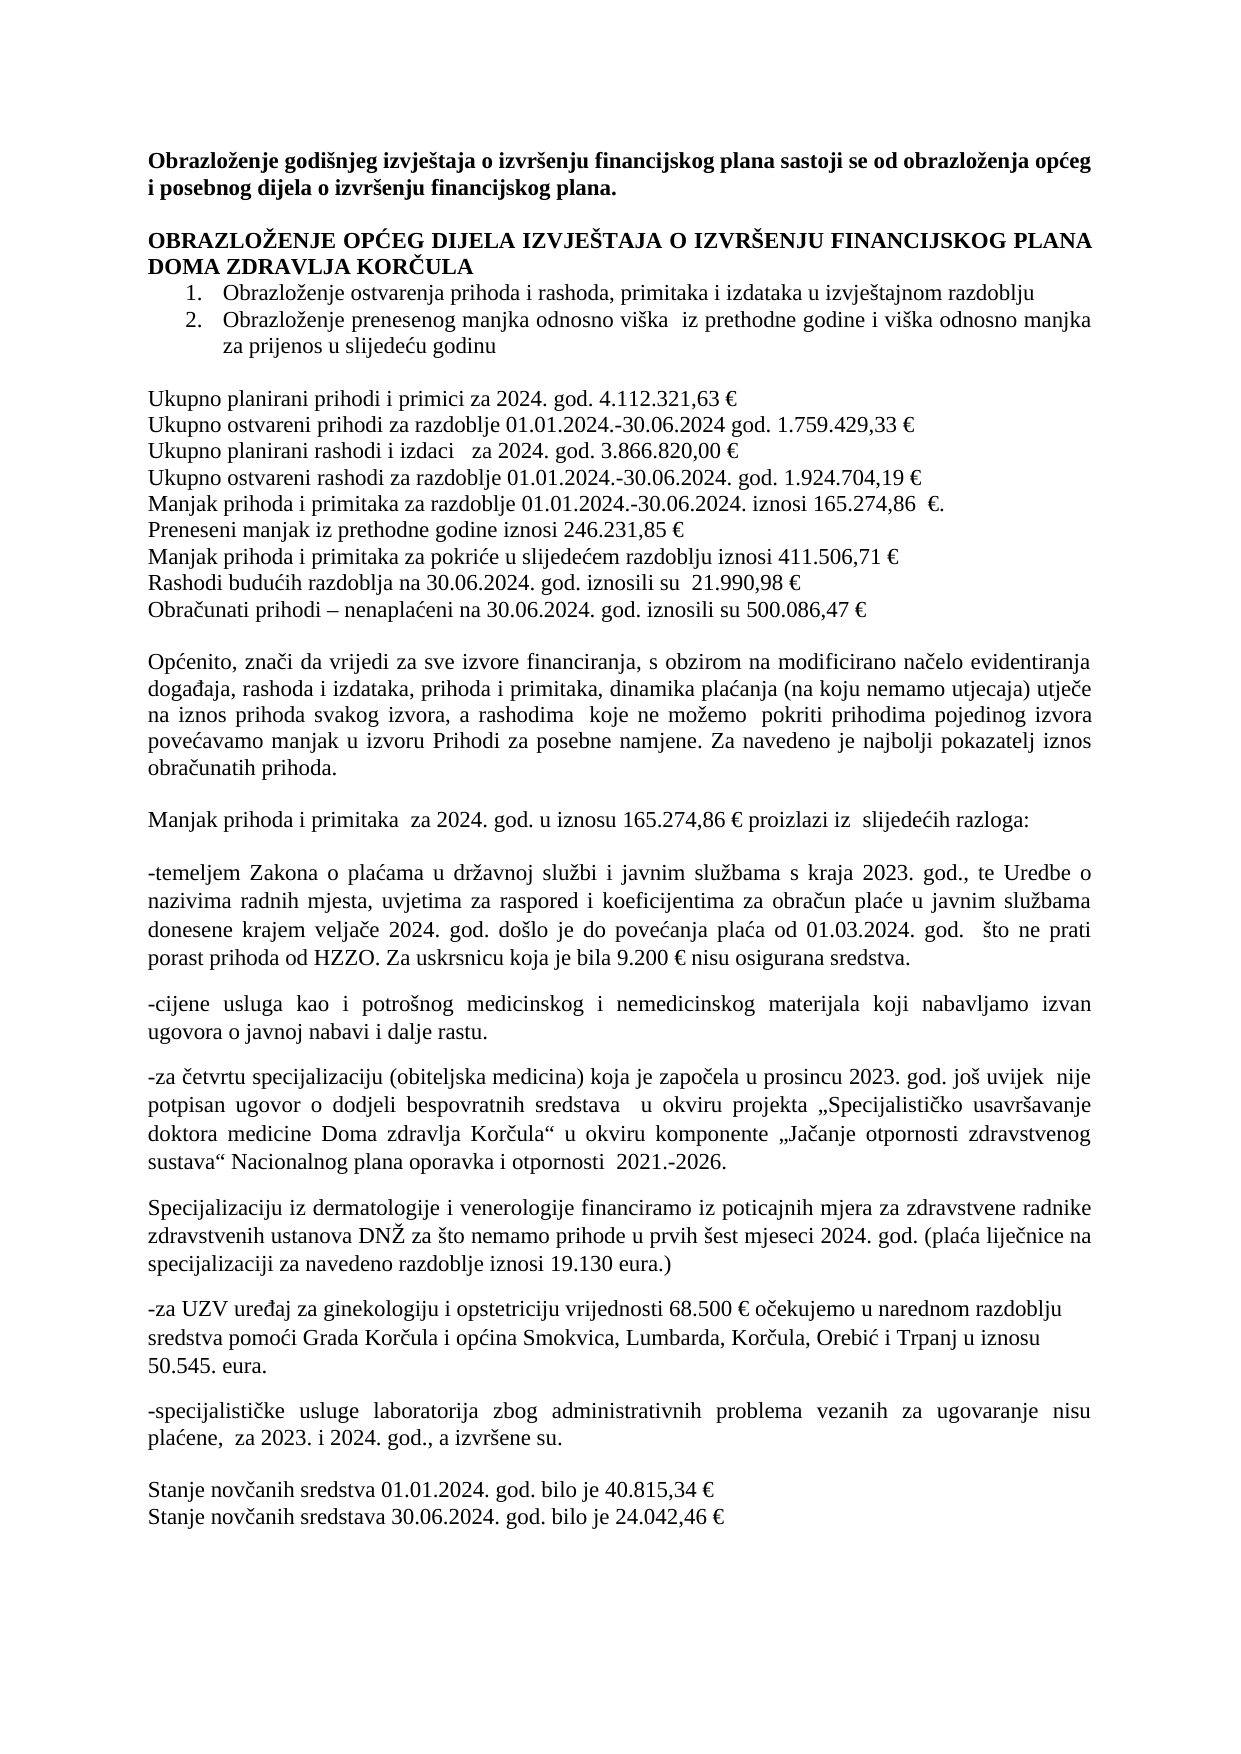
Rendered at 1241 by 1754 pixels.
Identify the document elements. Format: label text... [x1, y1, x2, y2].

text -za UZV uređaj za ginekologiju i opstetriciju vrijednosti 68.500 € očekujemo u narednom razdoblju sredstva pomoći Grada Korčula i općina Smokvica, Lumbarda, Korčula, Orebić i Trpanj u iznosu 50.545. eura. [148, 1296, 1093, 1379]
text -specijalističke usluge laboratorija zbog administrativnih problema vezanih za ugovaranje nisu plaćene, za 2023. i 2024. god., a izvršene su. [148, 1397, 1093, 1450]
text Ukupno ostvareni prihodi za razdoblje 01.01.2024.-30.06.2024 god. 1.759.429,33 € [148, 411, 1093, 437]
text Stanje novčanih sredstava 30.06.2024. god. bilo je 24.042,46 € [148, 1503, 1093, 1529]
text -za četvrtu specijalizaciju (obiteljska medicina) koja je započela u prosincu 2023. god. još uvijek nije potpisan ugovor o dodjeli bespovratnih sredstava u okviru projekta „Specijalističko usavršavanje doktora medicine Doma zdravlja Korčula“ u okviru komponente „Jačanje otpornosti zdravstvenog sustava“ Nacionalnog plana oporavka i otpornosti 2021.-2026. [148, 1063, 1093, 1175]
text Ukupno planirani rashodi i izdaci za 2024. god. 3.866.820,00 € [148, 437, 1093, 464]
text Manjak prihoda i primitaka za razdoblje 01.01.2024.-30.06.2024. iznosi 165.274,86 €. [148, 490, 1093, 517]
text -temeljem Zakona o plaćama u državnoj službi i javnim službama s kraja 2023. god., te Uredbe o nazivima radnih mjesta, uvjetima za raspored i koeficijentima za obračun plaće u javnim službama donesene krajem veljače 2024. god. došlo je do povećanja plaća od 01.03.2024. god. što ne prati porast prihoda od HZZO. Za uskrsnicu koja je bila 9.200 € nisu osigurana sredstva. [148, 859, 1093, 971]
text Obrazloženje godišnjeg izvještaja o izvršenju financijskog plana sastoji se od obrazloženja općeg i posebnog dijela o izvršenju financijskog plana. [148, 148, 1093, 200]
text Manjak prihoda i primitaka za pokriće u slijedećem razdoblju iznosi 411.506,71 € [148, 543, 1093, 569]
list Obrazloženje prenesenog manjka odnosno viška iz prethodne godine i viška odnosno manjka za prijenos u slijedeću godinu [185, 306, 1093, 358]
text Stanje novčanih sredstva 01.01.2024. god. bilo je 40.815,34 € [148, 1477, 1093, 1503]
list Obrazloženje ostvarenja prihoda i rashoda, primitaka i izdataka u izvještajnom razdoblju [185, 279, 1093, 306]
text -cijene usluga kao i potrošnog medicinskog i nemedicinskog materijala koji nabavljamo izvan ugovora o javnoj nabavi i dalje rastu. [148, 989, 1093, 1044]
text Općenito, znači da vrijedi za sve izvore financiranja, s obzirom na modificirano načelo evidentiranja događaja, rashoda i izdataka, prihoda i primitaka, dinamika plaćanja (na koju nemamo utjecaja) utječe na iznos prihoda svakog izvora, a rashodima koje ne možemo pokriti prihodima pojedinog izvora povećavamo manjak u izvoru Prihodi za posebne namjene. Za navedeno je najbolji pokazatelj iznos obračunatih prihoda. [148, 648, 1093, 780]
text Obračunati prihodi – nenaplaćeni na 30.06.2024. god. iznosili su 500.086,47 € [148, 596, 1093, 622]
text Preneseni manjak iz prethodne godine iznosi 246.231,85 € [148, 517, 1093, 543]
text Rashodi budućih razdoblja na 30.06.2024. god. iznosili su 21.990,98 € [148, 569, 1093, 596]
text Ukupno planirani prihodi i primici za 2024. god. 4.112.321,63 € [148, 385, 1093, 411]
text Manjak prihoda i primitaka za 2024. god. u iznosu 165.274,86 € proizlazi iz slijedećih razloga: [148, 806, 1093, 833]
text Specijalizaciju iz dermatologije i venerologije financiramo iz poticajnih mjera za zdravstvene radnike zdravstvenih ustanova DNŽ za što nemamo prihode u prvih šest mjeseci 2024. god. (plaća liječnice na specijalizaciji za navedeno razdoblje iznosi 19.130 eura.) [148, 1193, 1093, 1277]
text Ukupno ostvareni rashodi za razdoblje 01.01.2024.-30.06.2024. god. 1.924.704,19 € [148, 464, 1093, 490]
text OBRAZLOŽENJE OPĆEG DIJELA IZVJEŠTAJA O IZVRŠENJU FINANCIJSKOG PLANA DOMA ZDRAVLJA KORČULA [148, 227, 1093, 279]
